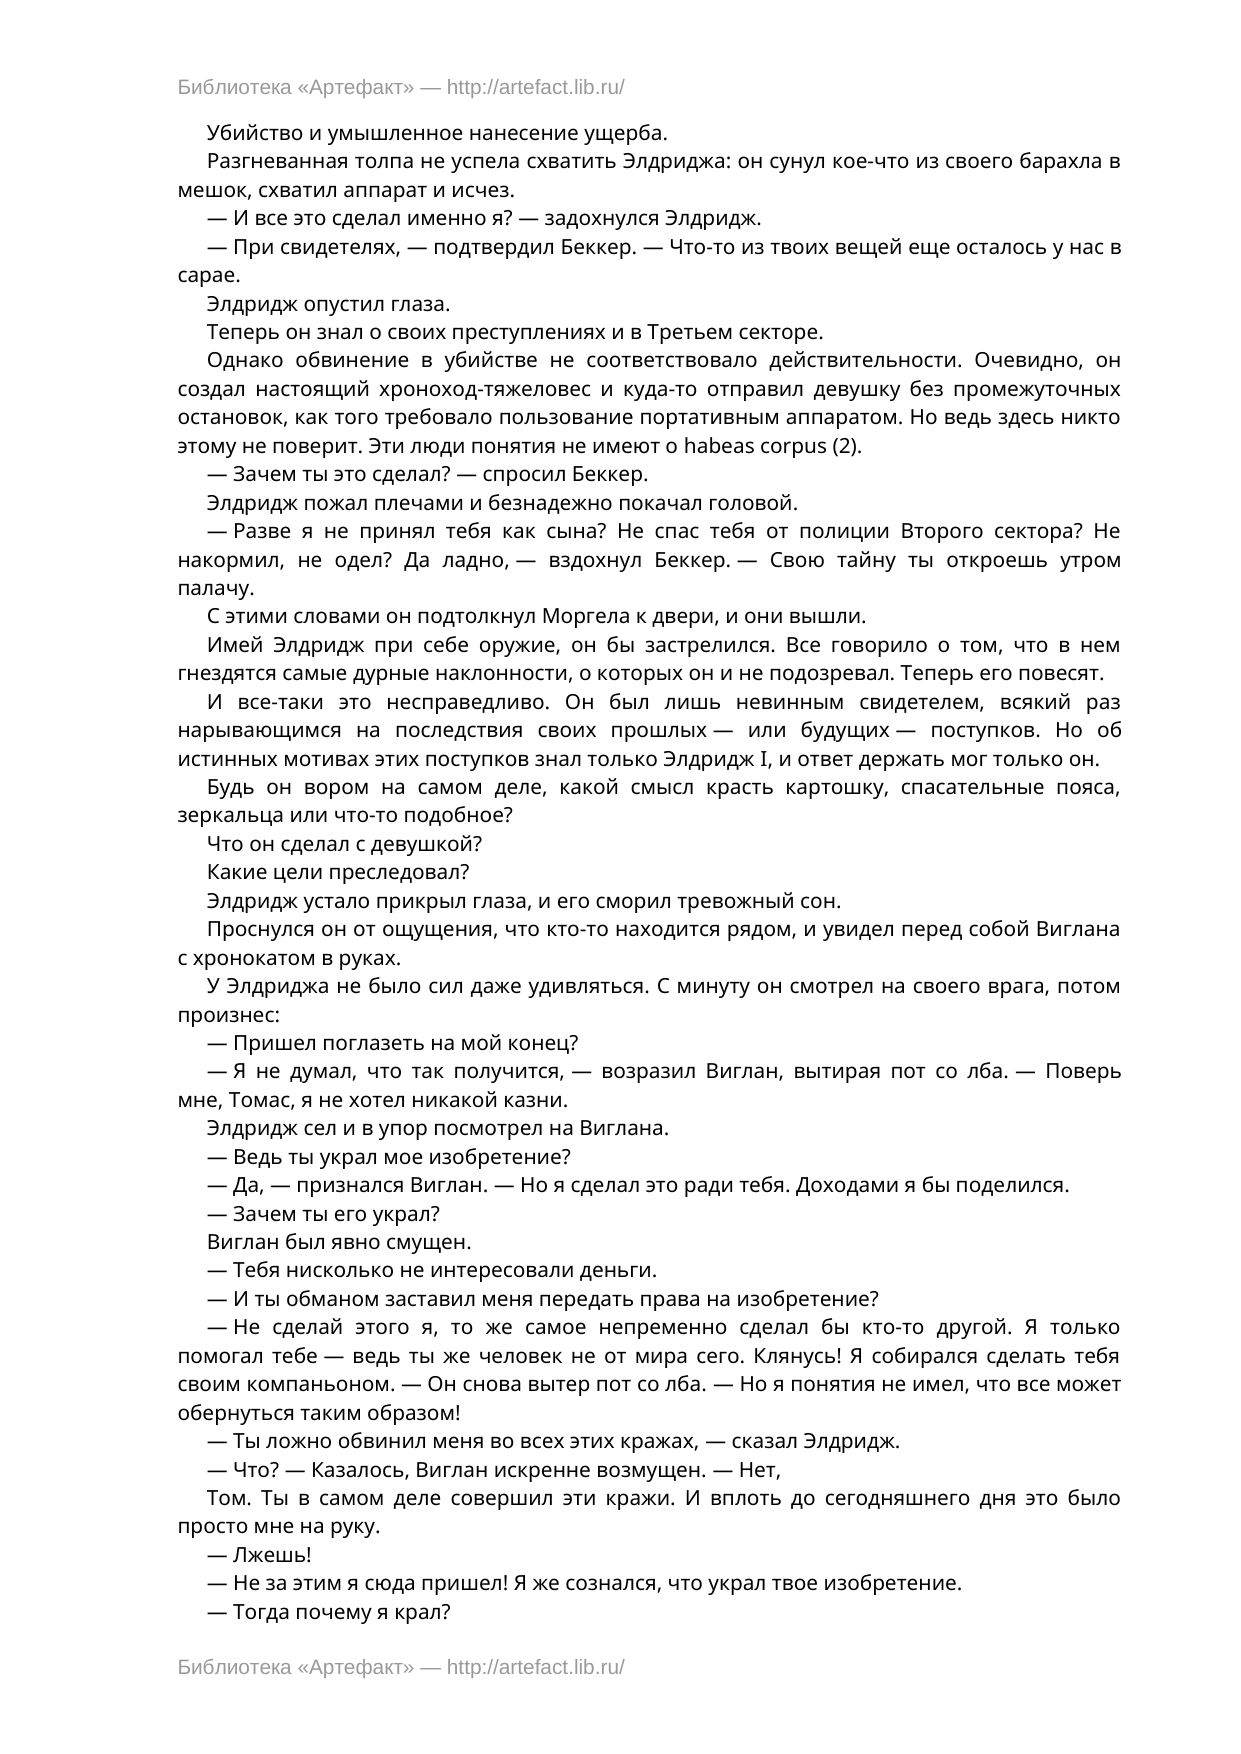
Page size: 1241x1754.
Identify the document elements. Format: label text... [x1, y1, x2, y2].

text — Ведь ты украл мое изобретение? [177, 1142, 1122, 1170]
text — Зачем ты его украл? [177, 1199, 1122, 1227]
text — И все это сделал именно я? — задохнулся Элдридж. [177, 203, 1122, 232]
text — Тебя нисколько не интересовали деньги. [177, 1256, 1122, 1284]
text И все-таки это несправедливо. Он был лишь невинным свидетелем, всякий раз нарывающимся на последствия своих прошлых — или будущих — поступков. Но об истинных мотивах этих поступков знал только Элдридж I, и ответ держать мог только он. [177, 687, 1122, 772]
text Имей Элдридж при себе оружие, он бы застрелился. Все говорило о том, что в нем гнездятся самые дурные наклонности, о которых он и не подозревал. Теперь его повесят. [177, 630, 1122, 687]
text У Элдриджа не было сил даже удивляться. С минуту он смотрел на своего врага, потом произнес: [177, 971, 1122, 1028]
text — И ты обманом заставил меня передать права на изобретение? [177, 1284, 1122, 1312]
text — Пришел поглазеть на мой конец? [177, 1028, 1122, 1057]
text Элдридж устало прикрыл глаза, и его сморил тревожный сон. [177, 886, 1122, 914]
text Проснулся он от ощущения, что кто-то находится рядом, и увидел перед собой Виглана с хронокатом в руках. [177, 914, 1122, 971]
text — При свидетелях, — подтвердил Беккер. — Что-то из твоих вещей еще осталось у нас в сарае. [177, 232, 1122, 289]
text Теперь он знал о своих преступлениях и в Третьем секторе. [177, 317, 1122, 346]
text — Ты ложно обвинил меня во всех этих кражах, — сказал Элдридж. [177, 1426, 1122, 1455]
text Элдридж опустил глаза. [177, 289, 1122, 317]
text Том. Ты в самом деле совершил эти кражи. И вплоть до сегодняшнего дня это было просто мне на руку. [177, 1483, 1122, 1540]
text Какие цели преследовал? [177, 857, 1122, 886]
text Элдридж пожал плечами и безнадежно покачал головой. [177, 488, 1122, 516]
text Однако обвинение в убийстве не соответствовало действительности. Очевидно, он создал настоящий хроноход-тяжеловес и куда-то отправил девушку без промежуточных остановок, как того требовало пользование портативным аппаратом. Но ведь здесь никто этому не поверит. Эти люди понятия не имеют о habeas corpus (2). [177, 346, 1122, 459]
text Разгневанная толпа не успела схватить Элдриджа: он сунул кое-что из своего барахла в мешок, схватил аппарат и исчез. [177, 147, 1122, 203]
text — Что? — Казалось, Виглан искренне возмущен. — Нет, [177, 1455, 1122, 1483]
text — Разве я не принял тебя как сына? Не спас тебя от полиции Второго сектора? Не накормил, не одел? Да ладно, — вздохнул Беккер. — Свою тайну ты откроешь утром палачу. [177, 516, 1122, 602]
text — Да, — признался Виглан. — Но я сделал это ради тебя. Доходами я бы поделился. [177, 1170, 1122, 1199]
text — Не сделай этого я, то же самое непременно сделал бы кто-то другой. Я только помогал тебе — ведь ты же человек не от мира сего. Клянусь! Я собирался сделать тебя своим компаньоном. — Он снова вытер пот со лба. — Но я понятия не имел, что все может обернуться таким образом! [177, 1312, 1122, 1426]
text — Тогда почему я крал? [177, 1597, 1122, 1625]
text Что он сделал с девушкой? [177, 829, 1122, 857]
text Виглан был явно смущен. [177, 1227, 1122, 1256]
text — Я не думал, что так получится, — возразил Виглан, вытирая пот со лба. — Поверь мне, Томас, я не хотел никакой казни. [177, 1057, 1122, 1113]
text — Зачем ты это сделал? — спросил Беккер. [177, 459, 1122, 488]
text Будь он вором на самом деле, какой смысл красть картошку, спасательные пояса, зеркальца или что-то подобное? [177, 772, 1122, 829]
text Убийство и умышленное нанесение ущерба. [177, 118, 1122, 147]
text — Лжешь! [177, 1540, 1122, 1568]
text Элдридж сел и в упор посмотрел на Виглана. [177, 1113, 1122, 1142]
text — Не за этим я сюда пришел! Я же сознался, что украл твое изобретение. [177, 1568, 1122, 1597]
text С этими словами он подтолкнул Моргела к двери, и они вышли. [177, 602, 1122, 630]
